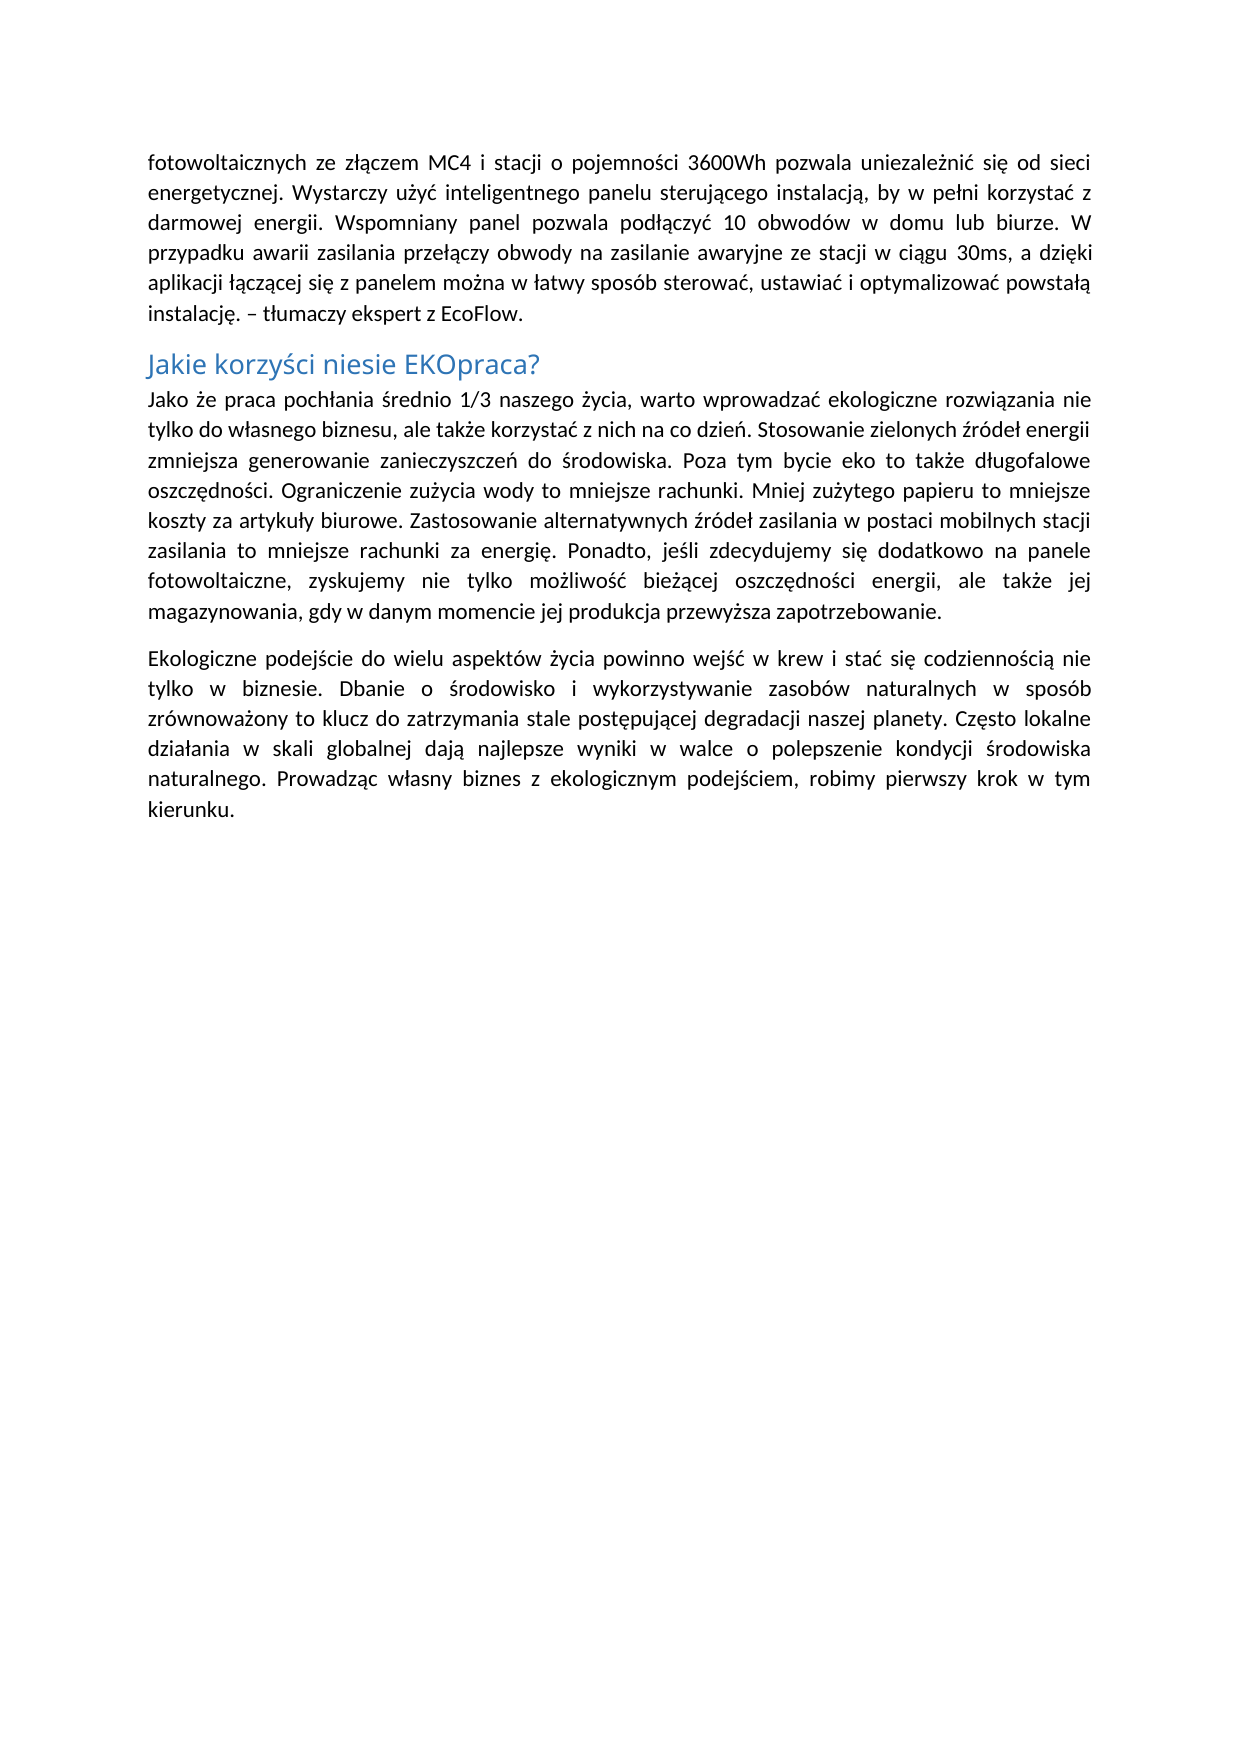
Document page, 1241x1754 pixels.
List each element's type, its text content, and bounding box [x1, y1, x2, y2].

subtitle Jakie korzyści niesie EKOpraca? [148, 346, 1093, 382]
text Jako że praca pochłania średnio 1/3 naszego życia, warto wprowadzać ekologiczne rozwiązania nie tylko do własnego biznesu, ale także korzystać z nich na co dzień. Stosowanie zielonych źródeł energii zmniejsza generowanie zanieczyszczeń do środowiska. Poza tym bycie eko to także długofalowe oszczędności. Ograniczenie zużycia wody to mniejsze rachunki. Mniej zużytego papieru to mniejsze koszty za artykuły biurowe. Zastosowanie alternatywnych źródeł zasilania w postaci mobilnych stacji zasilania to mniejsze rachunki za energię. Ponadto, jeśli zdecydujemy się dodatkowo na panele fotowoltaiczne, zyskujemy nie tylko możliwość bieżącej oszczędności energii, ale także jej magazynowania, gdy w danym momencie jej produkcja przewyższa zapotrzebowanie. [148, 385, 1093, 625]
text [148, 148, 1093, 327]
text Ekologiczne podejście do wielu aspektów życia powinno wejść w krew i stać się codziennością nie tylko w biznesie. Dbanie o środowisko i wykorzystywanie zasobów naturalnych w sposób zrównoważony to klucz do zatrzymania stale postępującej degradacji naszej planety. Często lokalne działania w skali globalnej dają najlepsze wyniki w walce o polepszenie kondycji środowiska naturalnego. Prowadząc własny biznes z ekologicznym podejściem, robimy pierwszy krok w tym kierunku. [148, 644, 1093, 823]
